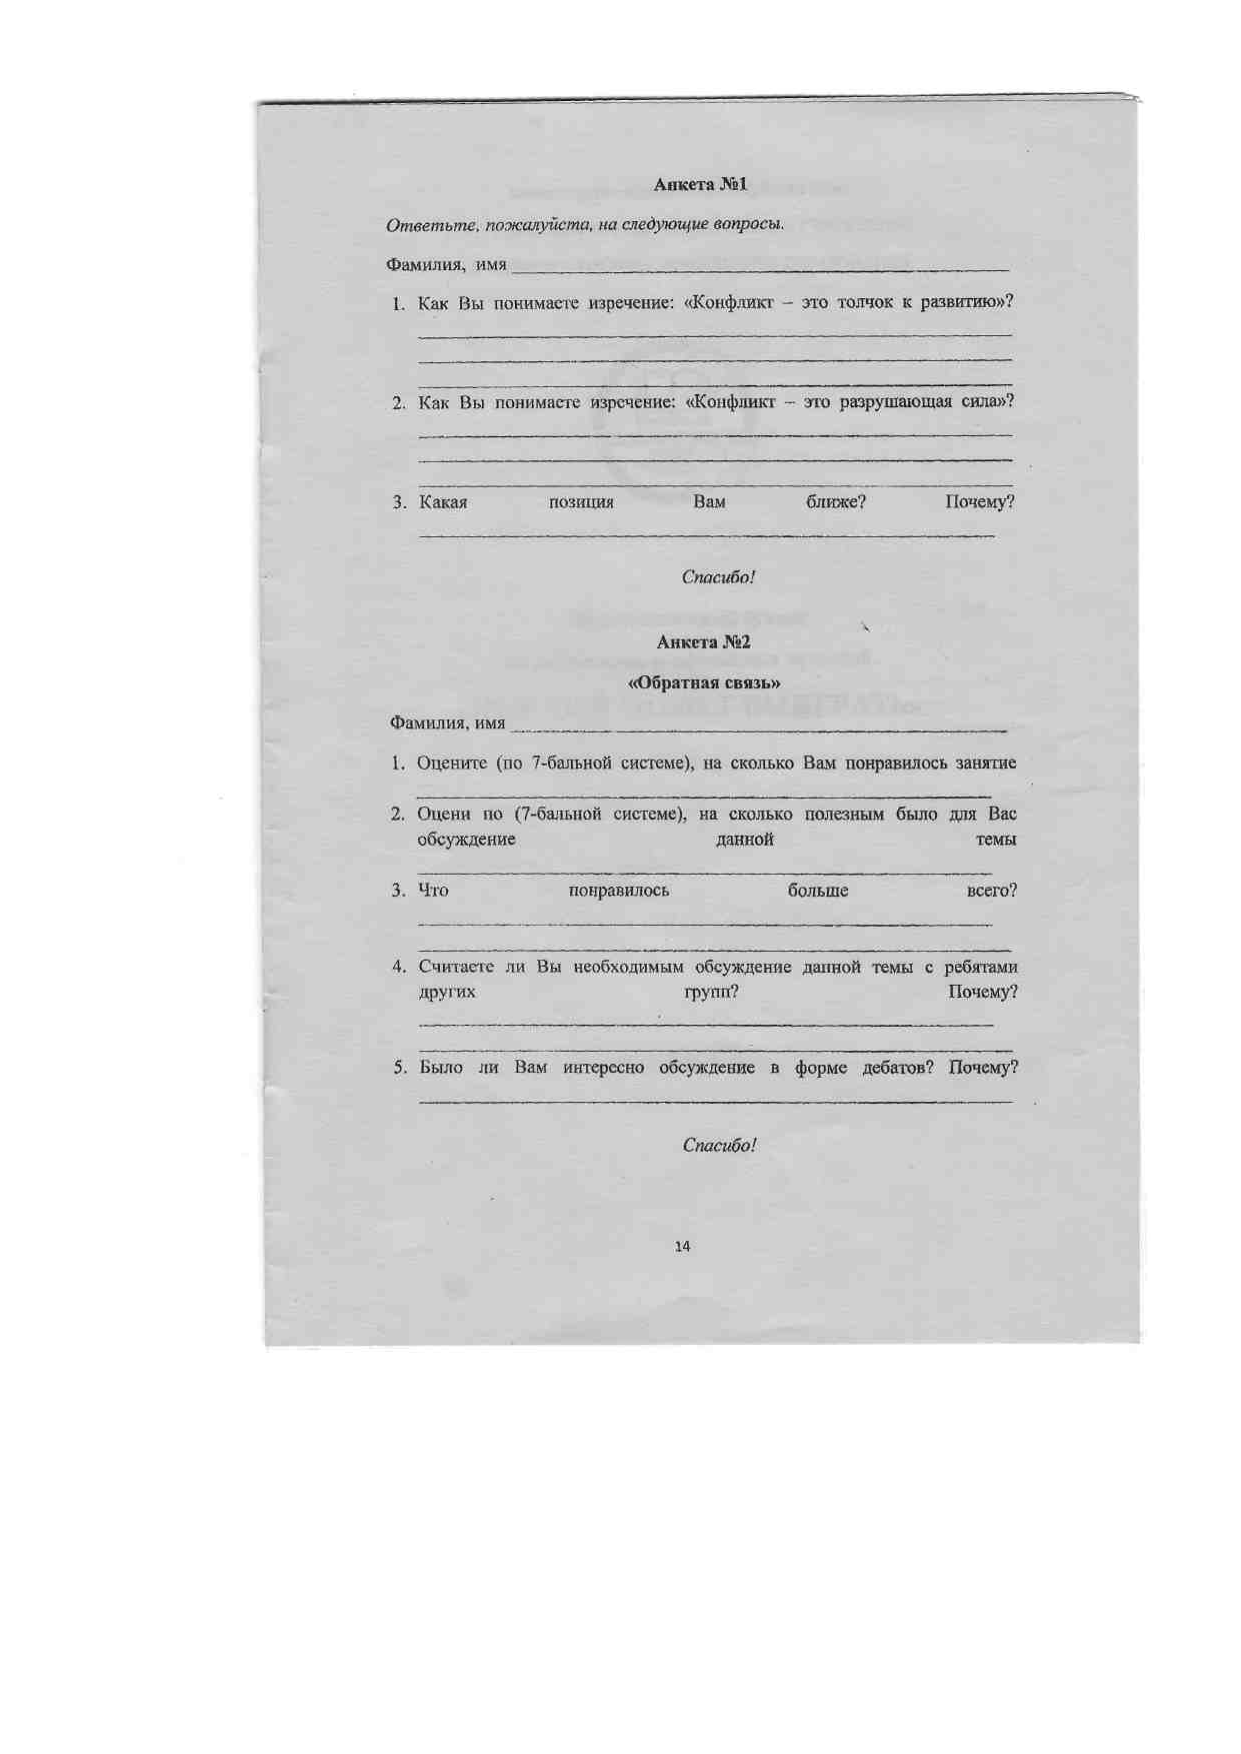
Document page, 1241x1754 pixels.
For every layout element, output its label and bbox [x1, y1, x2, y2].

picture [177, 88, 1151, 1441]
